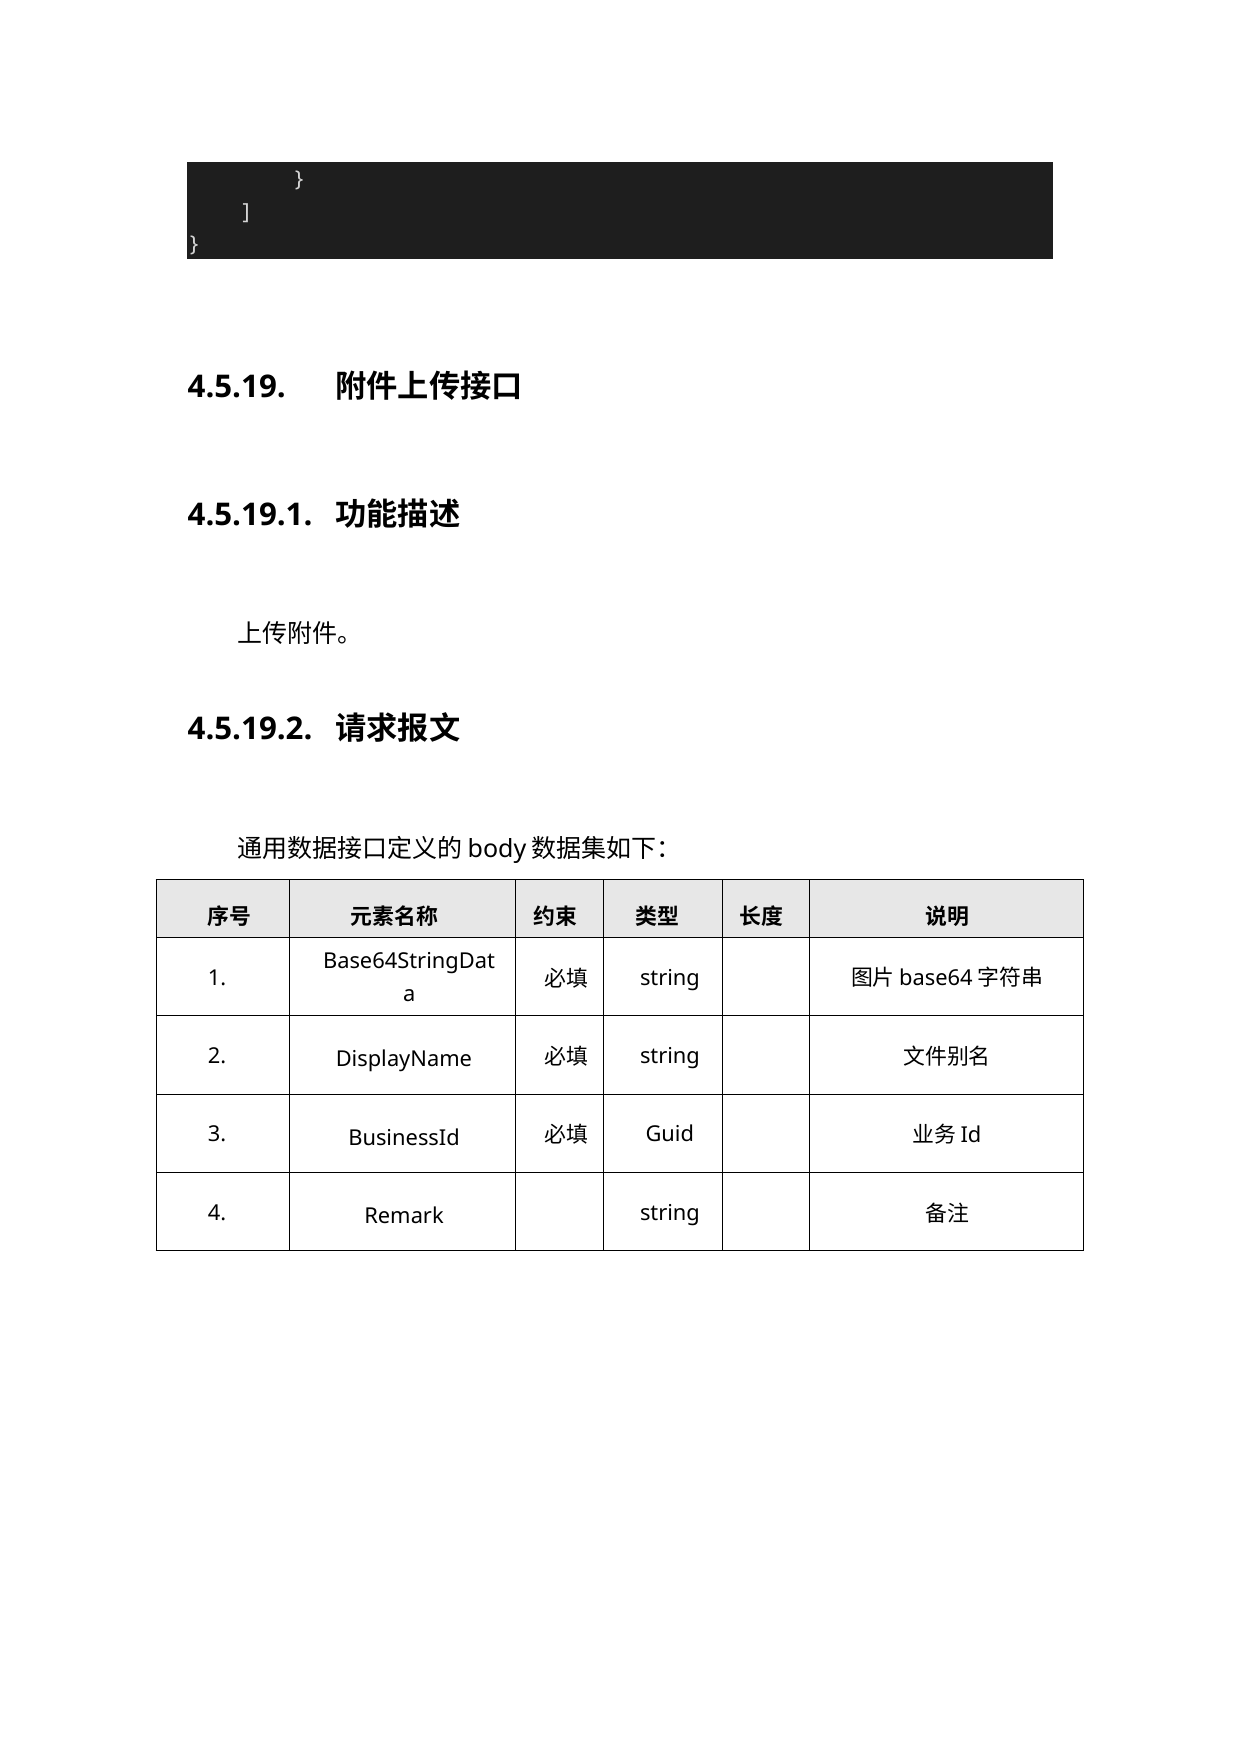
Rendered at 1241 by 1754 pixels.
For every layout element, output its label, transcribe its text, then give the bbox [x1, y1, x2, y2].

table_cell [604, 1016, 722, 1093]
subtitle 请求报文 [187, 694, 1053, 759]
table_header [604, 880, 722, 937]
text } [187, 162, 1053, 194]
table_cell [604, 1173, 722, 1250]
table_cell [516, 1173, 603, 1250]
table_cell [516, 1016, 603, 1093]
text 上传附件。 [187, 599, 1053, 664]
text 通用数据接口定义的body数据集如下： [187, 814, 1053, 879]
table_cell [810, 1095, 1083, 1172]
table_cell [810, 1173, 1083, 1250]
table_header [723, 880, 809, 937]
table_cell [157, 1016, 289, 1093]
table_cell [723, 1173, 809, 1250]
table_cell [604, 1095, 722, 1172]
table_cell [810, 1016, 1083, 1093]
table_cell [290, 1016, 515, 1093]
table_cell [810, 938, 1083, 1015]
subtitle 附件上传接口 [187, 352, 1053, 417]
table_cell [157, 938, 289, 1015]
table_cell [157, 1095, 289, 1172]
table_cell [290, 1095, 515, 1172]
text ] [187, 194, 1053, 227]
text } [187, 227, 1053, 259]
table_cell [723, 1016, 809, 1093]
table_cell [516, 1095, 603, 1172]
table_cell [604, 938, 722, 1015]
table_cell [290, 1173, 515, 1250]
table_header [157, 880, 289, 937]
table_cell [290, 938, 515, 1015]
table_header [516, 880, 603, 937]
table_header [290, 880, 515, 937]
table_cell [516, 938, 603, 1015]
subtitle 功能描述 [187, 479, 1053, 544]
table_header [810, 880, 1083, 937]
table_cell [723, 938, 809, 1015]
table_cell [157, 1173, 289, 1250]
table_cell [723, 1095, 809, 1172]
